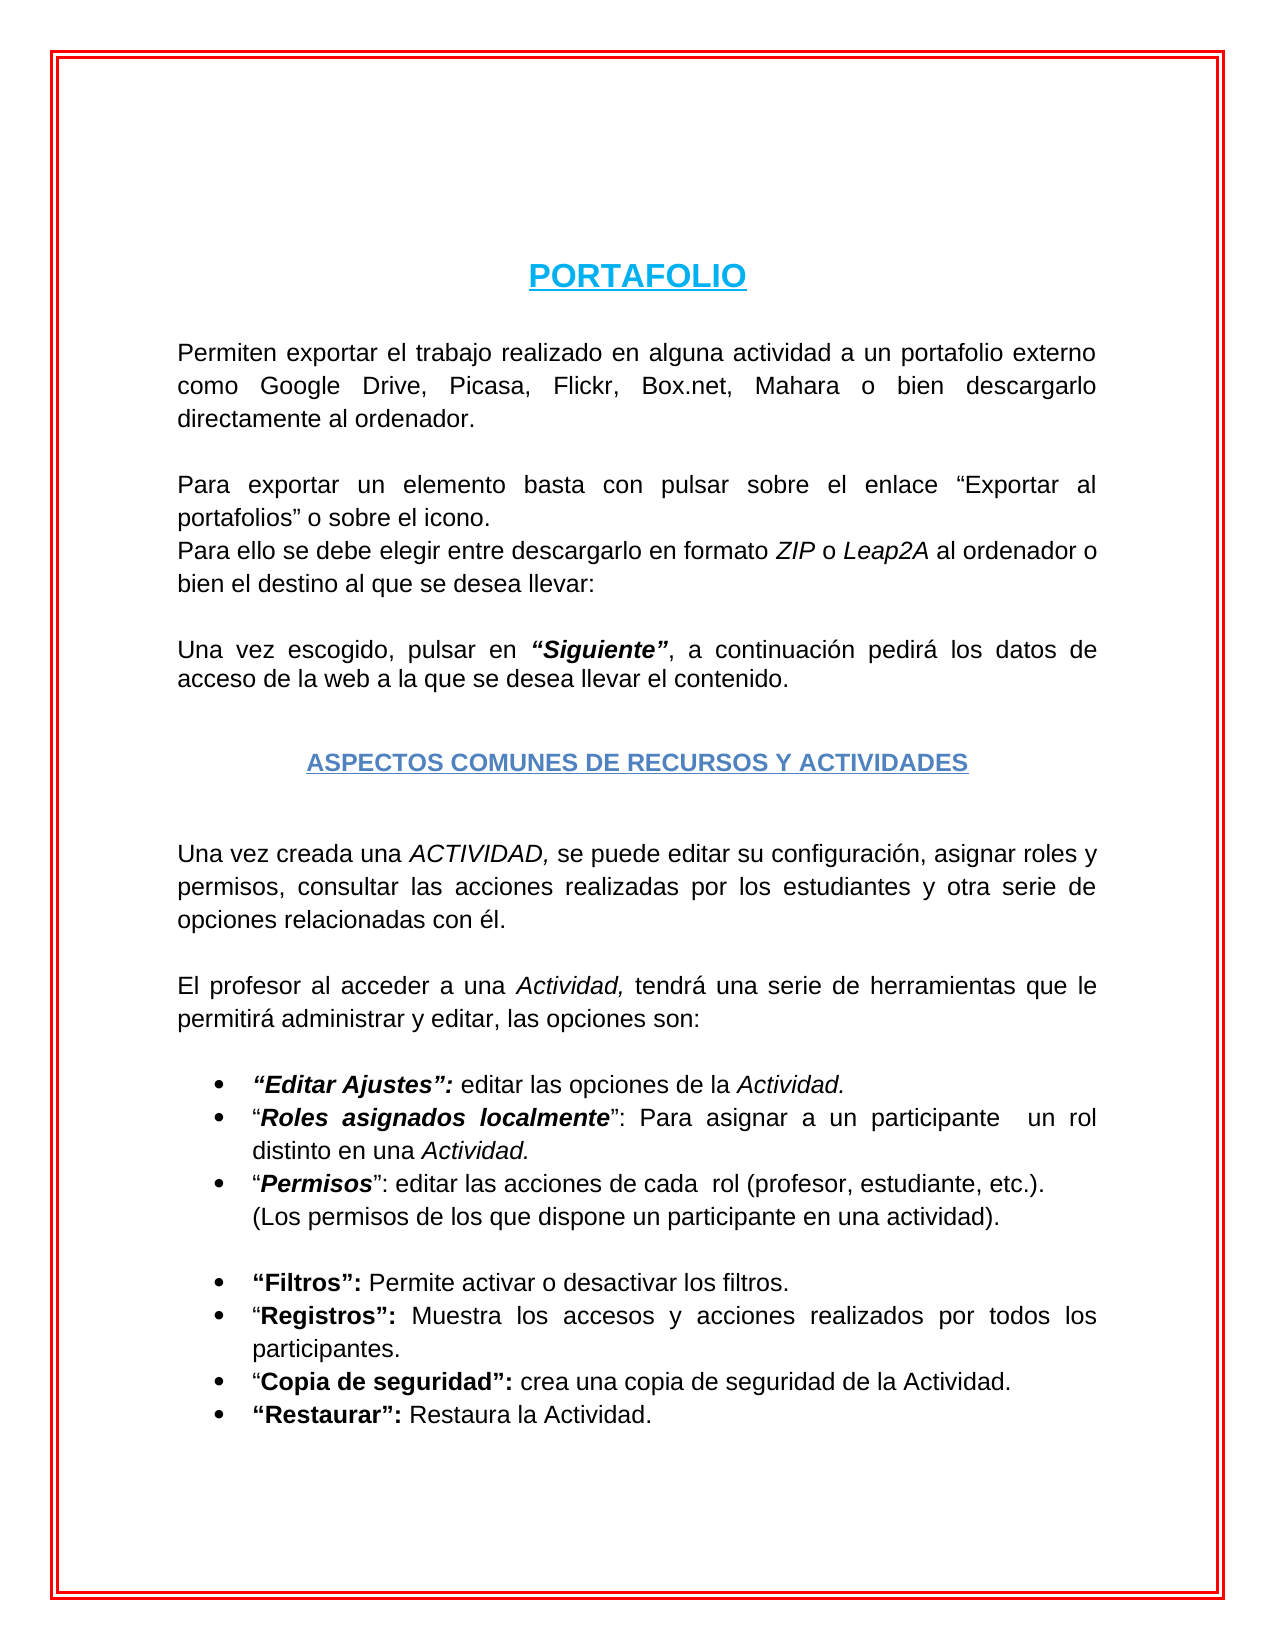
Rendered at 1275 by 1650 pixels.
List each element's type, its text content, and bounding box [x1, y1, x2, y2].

text El profesor al acceder a una Actividad, tendrá una serie de herramientas que le permitirá administrar y editar, las opciones son: [177, 971, 1098, 1032]
text Permiten exportar el trabajo realizado en alguna actividad a un portafolio externo como Google Drive, Picasa, Flickr, Box.net, Mahara o bien descargarlo directamente al ordenador. [177, 338, 1098, 433]
text Una vez creada una ACTIVIDAD, se puede editar su configuración, asignar roles y permisos, consultar las acciones realizadas por los estudiantes y otra serie de opciones relacionadas con él. [177, 838, 1098, 933]
list “Restaurar”: Restaura la Actividad. [214, 1401, 1098, 1429]
list “Editar Ajustes”: editar las opciones de la Actividad. [214, 1070, 1098, 1098]
text PORTAFOLIO [177, 256, 1098, 294]
text ASPECTOS COMUNES DE RECURSOS Y ACTIVIDADES [177, 748, 1098, 777]
list “Copia de seguridad”: crea una copia de seguridad de la Actividad. [214, 1367, 1098, 1396]
list “Registros”: Muestra los accesos y acciones realizados por todos los participantes. [214, 1301, 1098, 1363]
text Una vez escogido, pulsar en “Siguiente”, a continuación pedirá los datos de acceso de la web a la que se desea llevar el contenido. [177, 635, 1098, 693]
text Para ello se debe elegir entre descargarlo en formato ZIP o Leap2A al ordenador o bien el destino al que se desea llevar: [177, 536, 1098, 598]
list “Roles asignados localmente”: Para asignar a un participante un rol distinto en una Actividad. [214, 1103, 1098, 1165]
list (Los permisos de los que dispone un participante en una actividad). [252, 1202, 1098, 1231]
list “Filtros”: Permite activar o desactivar los filtros. [214, 1268, 1098, 1297]
text Para exportar un elemento basta con pulsar sobre el enlace “Exportar al portafolios” o sobre el icono. [177, 470, 1098, 532]
list “Permisos”: editar las acciones de cada rol (profesor, estudiante, etc.). [214, 1169, 1098, 1198]
